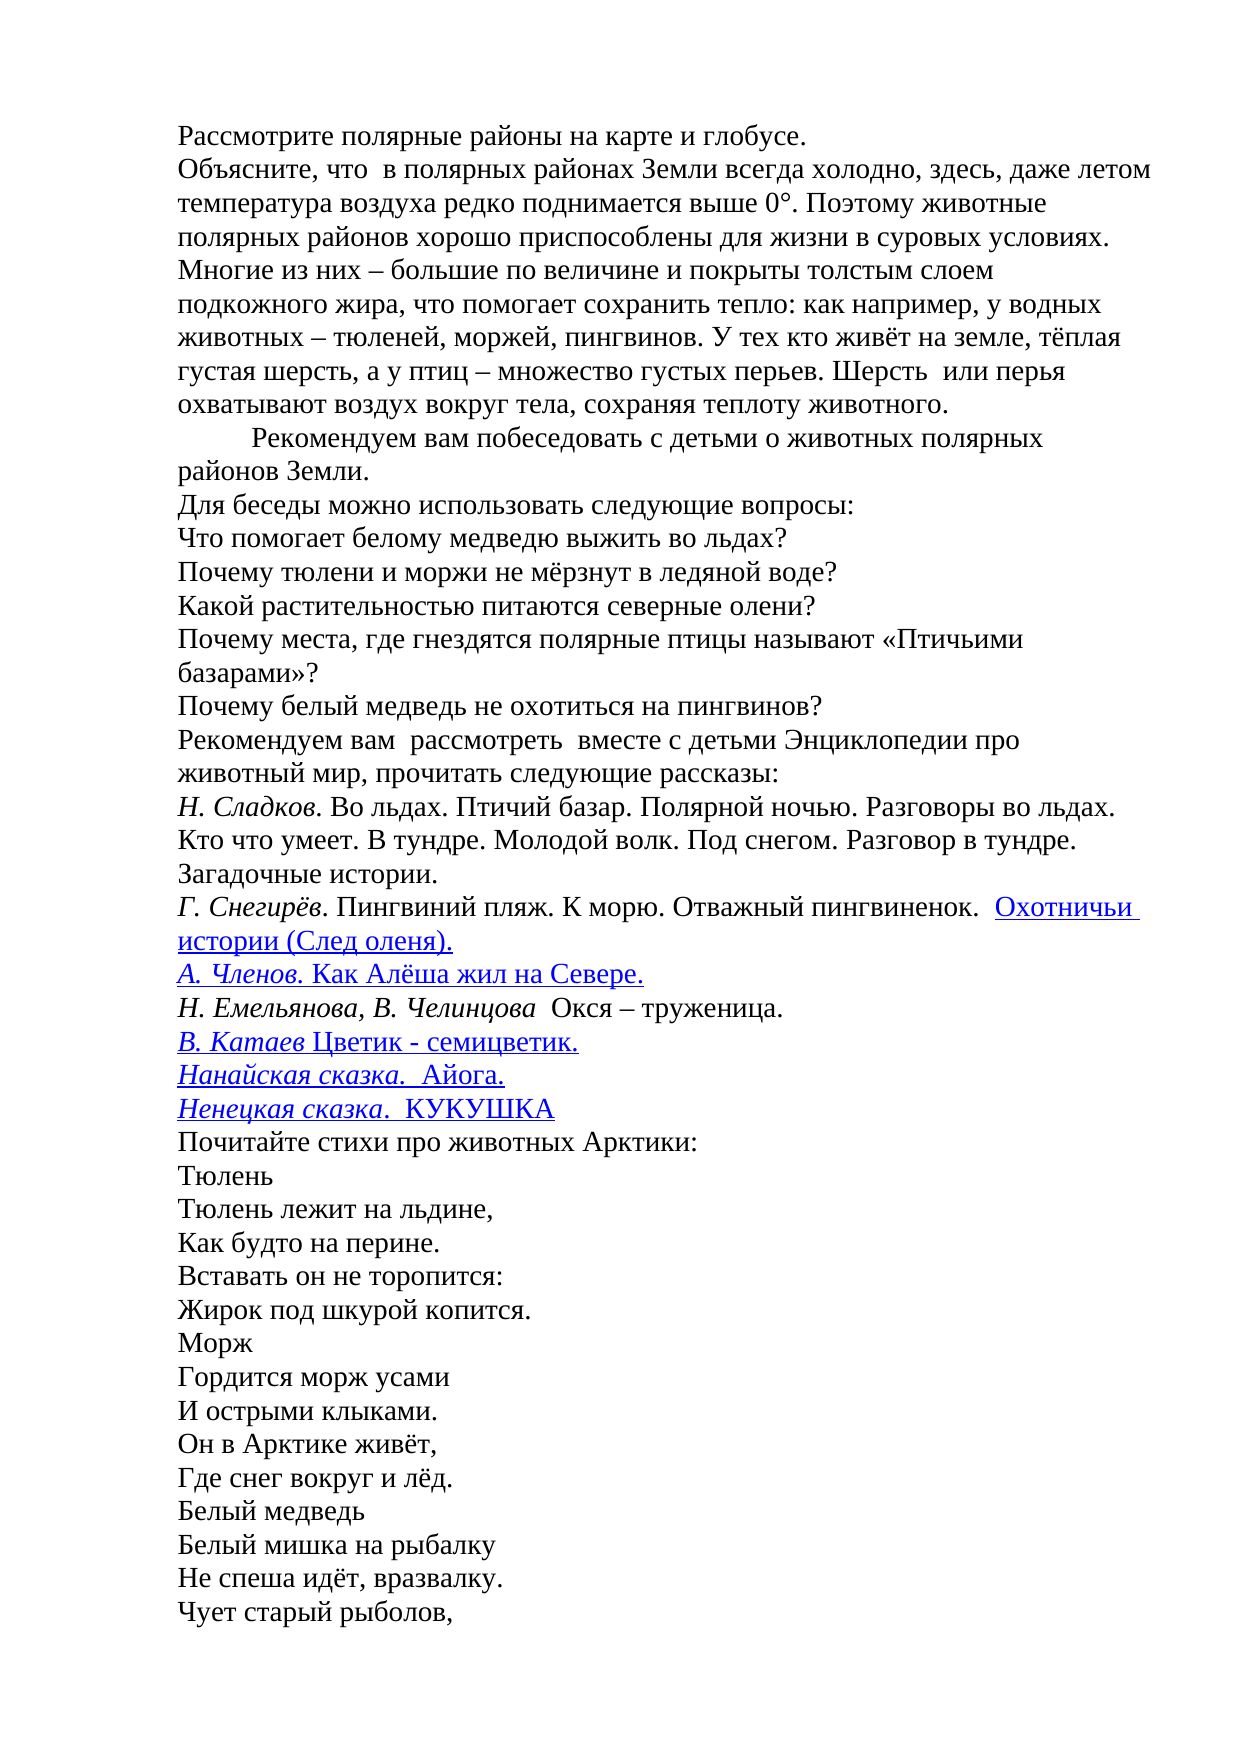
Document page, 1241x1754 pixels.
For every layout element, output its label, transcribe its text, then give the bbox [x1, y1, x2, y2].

text Почему белый медведь не охотиться на пингвинов? [177, 688, 1152, 722]
text Почему тюлени и моржи не мёрзнут в ледяной воде? [177, 554, 1152, 588]
text Почитайте стихи про животных Арктики: [177, 1124, 1152, 1158]
text Где снег вокруг и лёд. [177, 1460, 1152, 1493]
text Жирок под шкурой копится. [177, 1292, 1152, 1326]
text В. Катаев Цветик - семицветик. [177, 1024, 1152, 1057]
text Вставать он не торопится: [177, 1258, 1152, 1292]
text Г. Снегирёв. Пингвиний пляж. К морю. Отважный пингвиненок. Охотничьи истории (След оленя). [177, 889, 1152, 957]
text Гордится морж усами [177, 1359, 1152, 1393]
text Почему места, где гнездятся полярные птицы называют «Птичьими базарами»? [177, 621, 1152, 688]
text Как будто на перине. [177, 1225, 1152, 1258]
text Рекомендуем вам побеседовать с детьми о животных полярных районов Земли. [177, 420, 1152, 487]
text Какой растительностью питаются северные олени? [177, 588, 1152, 621]
text Белый медведь [177, 1493, 1152, 1527]
text Для беседы можно использовать следующие вопросы: [177, 487, 1152, 521]
text Чует старый рыболов, [177, 1594, 1152, 1627]
text Нанайская сказка. Айога. [177, 1057, 1152, 1091]
text Рассмотрите полярные районы на карте и глобусе. [177, 118, 1152, 152]
text И острыми клыками. [177, 1393, 1152, 1426]
text Рекомендуем вам рассмотреть вместе с детьми Энциклопедии про животный мир, прочитать следующие рассказы: [177, 722, 1152, 789]
text Объясните, что в полярных районах Земли всегда холодно, здесь, даже летом температура воздуха редко поднимается выше 0°. Поэтому животные полярных районов хорошо приспособлены для жизни в суровых условиях. Многие из них – большие по величине и покрыты толстым слоем подкожного жира, что помогает сохранить тепло: как например, у водных животных – тюленей, моржей, пингвинов. У тех кто живёт на земле, тёплая густая шерсть, а у птиц – множество густых перьев. Шерсть или перья охватывают воздух вокруг тела, сохраняя теплоту животного. [177, 152, 1152, 420]
text Н. Емельянова, В. Челинцова Окся – труженица. [177, 990, 1152, 1024]
text А. Членов. Как Алёша жил на Севере. [177, 957, 1152, 990]
text Ненецкая сказка. КУКУШКА [177, 1091, 1152, 1124]
text Морж [177, 1326, 1152, 1359]
text Не спеша идёт, вразвалку. [177, 1560, 1152, 1594]
text Что помогает белому медведю выжить во льдах? [177, 521, 1152, 554]
text Он в Арктике живёт, [177, 1426, 1152, 1460]
text Тюлень лежит на льдине, [177, 1191, 1152, 1225]
text Белый мишка на рыбалку [177, 1527, 1152, 1560]
text Тюлень [177, 1158, 1152, 1191]
text Н. Сладков. Во льдах. Птичий базар. Полярной ночью. Разговоры во льдах. Кто что умеет. В тундре. Молодой волк. Под снегом. Разговор в тундре. Загадочные истории. [177, 789, 1152, 889]
